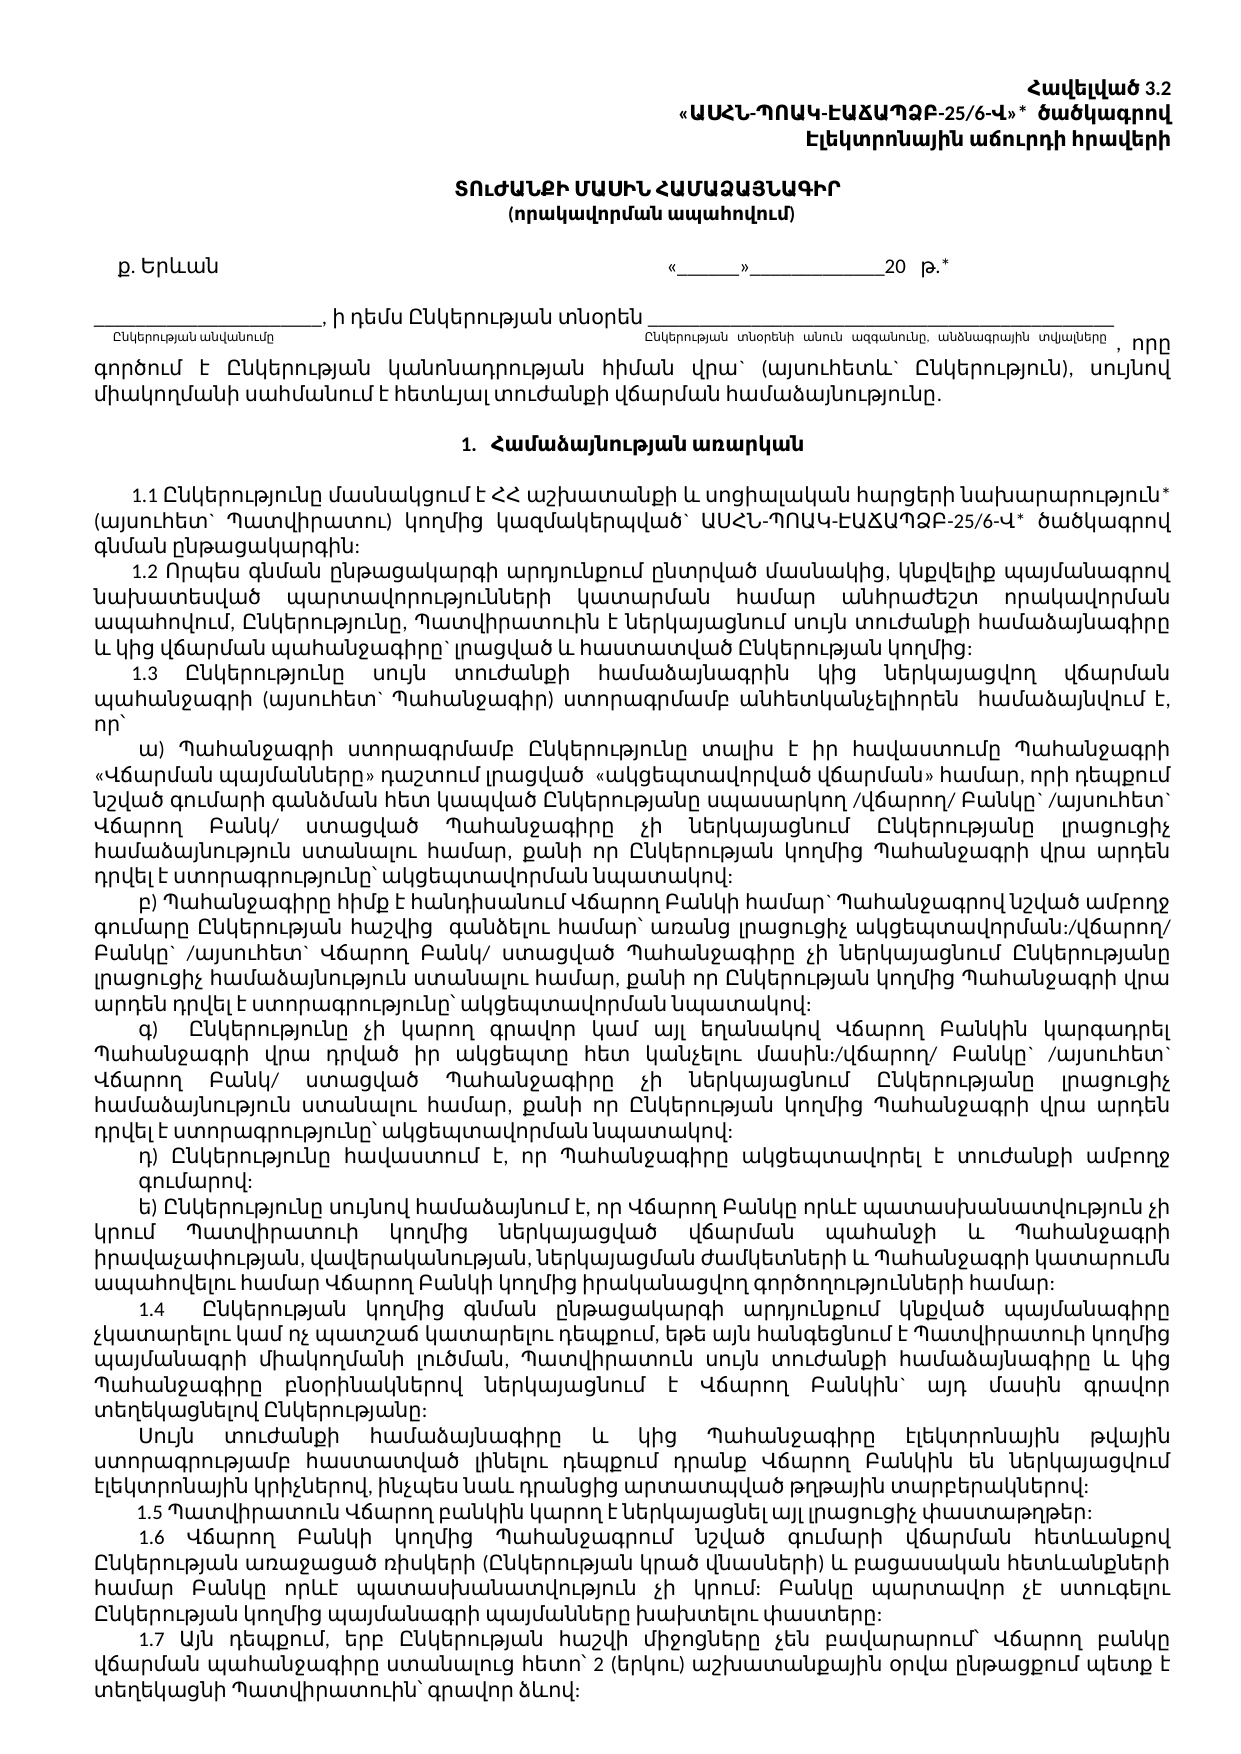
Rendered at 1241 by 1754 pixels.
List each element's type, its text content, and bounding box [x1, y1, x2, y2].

text ______________________, ի դեմս Ընկերության տնօրեն _____________________________________________ [94, 304, 1171, 330]
text 1.5 Պատվիրատուն Վճարող բանկին կարող է ներկայացնել այլ լրացուցիչ փաստաթղթեր: [94, 1499, 1171, 1524]
text Էլեկտրոնային աճուրդի հրավերի [94, 126, 1171, 151]
text 1.3 Ընկերությունը սույն տուժանքի համաձայնագրին կից ներկայացվող վճարման պահանջագրի (այսուհետ` Պահանջագիր) ստորագրմամբ անհետկանչելիորեն համաձայնվում է, որ՝ [94, 660, 1171, 737]
text 1.7 Այն դեպքում, երբ Ընկերության հաշվի միջոցները չեն բավարարում՝ Վճարող բանկը վճարման պահանջագիրը ստանալուց հետո՝ 2 (երկու) աշխատանքային օրվա ընթացքում պետք է տեղեկացնի Պատվիրատուին՝ գրավոր ձևով: [94, 1626, 1171, 1702]
text բ) Պահանջագիրը հիմք է հանդիսանում Վճարող Բանկի համար` Պահանջագրով նշված ամբողջ գումարը Ընկերության հաշվից գանձելու համար՝ առանց լրացուցիչ ակցեպտավորման:/վճարող/ Բանկը` /այսուհետ` Վճարող Բանկ/ ստացված Պահանջագիրը չի ներկայացնում Ընկերությանը լրացուցիչ համաձայնություն ստանալու համար, քանի որ Ընկերության կողմից Պահանջագրի վրա արդեն դրվել է ստորագրությունը՝ ակցեպտավորման նպատակով: [94, 889, 1171, 1016]
text 1.1 Ընկերությունը մասնակցում է ՀՀ աշխատանքի և սոցիալական հարցերի նախարարություն* (այսուհետ` Պատվիրատու) կողմից կազմակերպված` ԱՍՀՆ-ՊՈԱԿ-ԷԱՃԱՊՁԲ-25/6-Վ* ծածկագրով գնման ընթացակարգին: [94, 482, 1171, 559]
text գ) Ընկերությունը չի կարող գրավոր կամ այլ եղանակով Վճարող Բանկին կարգադրել Պահանջագրի վրա դրված իր ակցեպտը հետ կանչելու մասին:/վճարող/ Բանկը` /այսուհետ` Վճարող Բանկ/ ստացված Պահանջագիրը չի ներկայացնում Ընկերությանը լրացուցիչ համաձայնություն ստանալու համար, քանի որ Ընկերության կողմից Պահանջագրի վրա արդեն դրվել է ստորագրությունը՝ ակցեպտավորման նպատակով: [94, 1016, 1171, 1143]
text Հավելված 3.2 [94, 75, 1171, 100]
text (որակավորման ապահովում) [94, 202, 1171, 225]
text Ընկերության անվանումը Ընկերության տնօրենի անուն ազգանունը, անձնագրային տվյալները , որը գործում է Ընկերության կանոնադրության հիման վրա` (այսուհետև` Ընկերություն), սույնով միակողմանի սահմանում է հետևյալ տուժանքի վճարման համաձայնությունը. [94, 330, 1171, 406]
text «ԱՍՀՆ-ՊՈԱԿ-ԷԱՃԱՊՁԲ-25/6-Վ»* ծածկագրով [94, 100, 1171, 126]
text ա) Պահանջագրի ստորագրմամբ Ընկերությունը տալիս է իր հավաստումը Պահանջագրի «Վճարման պայմանները» դաշտում լրացված «ակցեպտավորված վճարման» համար, որի դեպքում նշված գումարի գանձման հետ կապված Ընկերությանը սպասարկող /վճարող/ Բանկը` /այսուհետ` Վճարող Բանկ/ ստացված Պահանջագիրը չի ներկայացնում Ընկերությանը լրացուցիչ համաձայնություն ստանալու համար, քանի որ Ընկերության կողմից Պահանջագրի վրա արդեն դրվել է ստորագրությունը՝ ակցեպտավորման նպատակով: [94, 737, 1171, 889]
text դ) Ընկերությունը հավաստում է, որ Պահանջագիրը ակցեպտավորել է տուժանքի ամբողջ գումարով: [138, 1143, 1171, 1194]
text ՏՈւԺԱՆՔԻ ՄԱՍԻՆ ՀԱՄԱՁԱՅՆԱԳԻՐ [94, 177, 1171, 202]
text 1.6 Վճարող Բանկի կողմից Պահանջագրում նշված գումարի վճարման հետևանքով Ընկերության առաջացած ռիսկերի (Ընկերության կրած վնասների) և բացասական հետևանքների համար Բանկը որևէ պատասխանատվություն չի կրում: Բանկը պարտավոր չէ ստուգելու Ընկերության կողմից պայմանագրի պայմանները խախտելու փաստերը: [94, 1524, 1171, 1626]
text 1.4 Ընկերության կողմից գնման ընթացակարգի արդյունքում կնքված պայմանագիրը չկատարելու կամ ոչ պատշաճ կատարելու դեպքում, եթե այն հանգեցնում է Պատվիրատուի կողմից պայմանագրի միակողմանի լուծման, Պատվիրատուն սույն տուժանքի համաձայնագիրը և կից Պահանջագիրը բնօրինակներով ներկայացնում է Վճարող Բանկին` այդ մասին գրավոր տեղեկացնելով Ընկերությանը: [94, 1296, 1171, 1423]
text 1.2 Որպես գնման ընթացակարգի արդյունքում ընտրված մասնակից, կնքվելիք պայմանագրով նախատեսված պարտավորությունների կատարման համար անհրաժեշտ որակավորման ապահովում, Ընկերությունը, Պատվիրատուին է ներկայացնում սույն տուժանքի համաձայնագիրը և կից վճարման պահանջագիրը` լրացված և հաստատված Ընկերության կողմից: [94, 559, 1171, 660]
text ե) Ընկերությունը սույնով համաձայնում է, որ Վճարող Բանկը որևէ պատասխանատվություն չի կրում Պատվիրատուի կողմից ներկայացված վճարման պահանջի և Պահանջագրի իրավաչափության, վավերականության, ներկայացման ժամկետների և Պահանջագրի կատարումն ապահովելու համար Վճարող Բանկի կողմից իրականացվող գործողությունների համար: [94, 1194, 1171, 1296]
text 1. Համաձայնության առարկան [94, 432, 1171, 457]
text Սույն տուժանքի համաձայնագիրը և կից Պահանջագիրը էլեկտրոնային թվային ստորագրությամբ հաստատված լինելու դեպքում դրանք Վճարող Բանկին են ներկայացվում էլեկտրոնային կրիչներով, ինչպես նաև դրանցից արտատպված թղթային տարբերակներով: [94, 1423, 1171, 1499]
text ք. Երևան «______»_____________20 թ.* [94, 254, 1171, 279]
